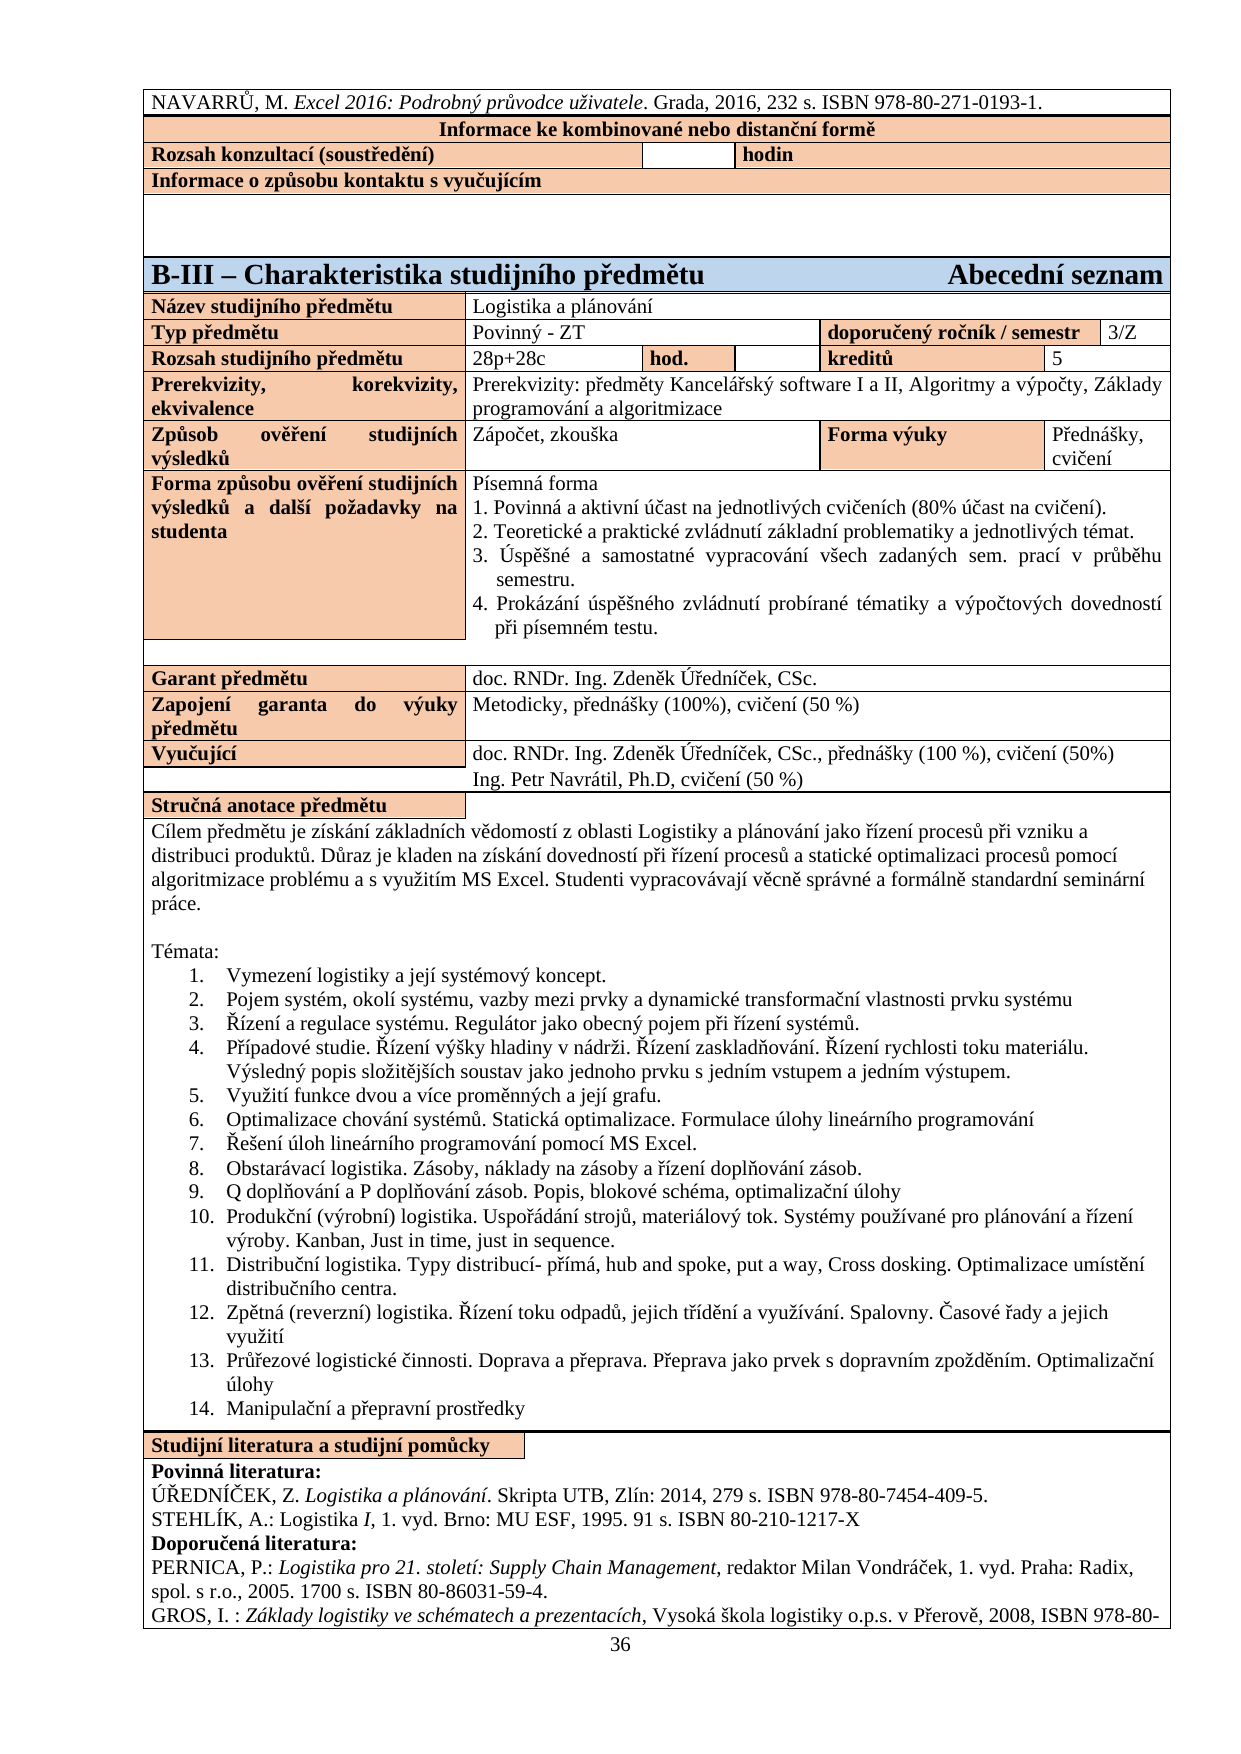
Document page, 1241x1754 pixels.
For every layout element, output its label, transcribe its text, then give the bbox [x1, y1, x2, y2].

table_cell Název studijního předmětu [144, 294, 465, 319]
table_cell B-III – Charakteristika studijního předmětu [144, 258, 1170, 291]
table_cell 28p+28c [466, 346, 642, 371]
table_cell Přednášky, cvičení [1045, 421, 1170, 469]
table_cell kreditů [821, 346, 1044, 371]
table_cell 3/Z [1101, 320, 1170, 345]
table_cell Informace o způsobu kontaktu s vyučujícím [144, 169, 1170, 193]
table_cell Stručná anotace předmětu [144, 793, 465, 817]
table_cell Způsob ověření studijních výsledků [144, 421, 465, 469]
table_cell Vyučující [144, 741, 465, 766]
table_cell [144, 195, 1170, 256]
table_cell hodin [736, 143, 1170, 167]
table_cell doporučený ročník / semestr [821, 320, 1100, 345]
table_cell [144, 90, 1170, 114]
table_cell [144, 639, 1170, 665]
table_cell Informace ke kombinované nebo distanční formě [144, 117, 1170, 142]
table_cell 5 [1045, 346, 1170, 371]
table_cell Garant předmětu [144, 666, 465, 691]
table_cell [736, 346, 819, 371]
table_cell hod. [643, 346, 734, 371]
table_cell Forma způsobu ověření studijních výsledků a další požadavky na studenta [144, 471, 465, 639]
table_cell Zapojení garanta do výuky předmětu [144, 692, 465, 740]
table_cell Prerekvizity: předměty Kancelářský software I a II, Algoritmy a výpočty, Základy programování a algoritmizace [466, 372, 1170, 420]
table_cell Typ předmětu [144, 320, 465, 345]
table_cell Písemná forma 1. Povinná a aktivní účast na jednotlivých cvičeních (80% účast na cvičení). 2. Teoretické a praktické zvládnutí základní problematiky a jednotlivých témat. 3. Úspěšné a samostatné vypracování všech zadaných sem. prací v průběhu semestru. 4. Prokázání úspěšného zvládnutí probírané tématiky a výpočtových dovedností při písemném testu. [466, 471, 1170, 639]
table_cell Cílem předmětu je získání základních vědomostí z oblasti Logistiky a plánování jako řízení procesů při vzniku a distribuci produktů. Důraz je kladen na získání dovedností při řízení procesů a statické optimalizaci procesů pomocí algoritmizace problému a s využitím MS Excel. Studenti vypracovávají věcně správné a formálně standardní seminární práce. Témata: Vymezení logistiky a její systémový koncept. Pojem systém, okolí systému, vazby mezi prvky a dynamické transformační vlastnosti prvku systému Řízení a regulace systému. Regulátor jako obecný pojem při řízení systémů. Případové studie. Řízení výšky hladiny v nádrži. Řízení zaskladňování. Řízení rychlosti toku materiálu. Výsledný popis složitějších soustav jako jednoho prvku s jedním vstupem a jedním výstupem. Využití funkce dvou a více proměnných a její grafu. Optimalizace chování systémů. Statická optimalizace. Formulace úlohy lineárního programování Řešení úloh lineárního programování pomocí MS Excel. Obstarávací logistika. Zásoby, náklady na zásoby a řízení doplňování zásob. Q doplňování a P doplňování zásob. Popis, blokové schéma, optimalizační úlohy Produkční (výrobní) logistika. Uspořádání strojů, materiálový tok. Systémy používané pro plánování a řízení výroby. Kanban, Just in time, just in sequence. Distribuční logistika. Typy distribucí- přímá, hub and spoke, put a way, Cross dosking. Optimalizace umístění distribučního centra. Zpětná (reverzní) logistika. Řízení toku odpadů, jejich třídění a využívání. Spalovny. Časové řady a jejich využití Průřezové logistické činnosti. Doprava a přeprava. Přeprava jako prvek s dopravním zpožděním. Optimalizační úlohy Manipulační a přepravní prostředky [144, 818, 1170, 1430]
table_cell Rozsah studijního předmětu [144, 346, 465, 371]
table_cell Rozsah konzultací (soustředění) [144, 143, 642, 167]
table_cell doc. RNDr. Ing. Zdeněk Úředníček, CSc., přednášky (100 %), cvičení (50%) [466, 741, 1170, 766]
table_cell Studijní literatura a studijní pomůcky [144, 1433, 524, 1458]
table_cell [643, 143, 734, 167]
table_cell Logistika a plánování [466, 294, 1170, 319]
table_cell Metodicky, přednášky (100%), cvičení (50 %) [466, 692, 1170, 740]
table_cell Prerekvizity, korekvizity, ekvivalence [144, 372, 465, 420]
table_cell doc. RNDr. Ing. Zdeněk Úředníček, CSc. [466, 666, 1170, 691]
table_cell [144, 1458, 1170, 1627]
table_cell Povinný - ZT [466, 320, 819, 345]
table_cell Ing. Petr Navrátil, Ph.D, cvičení (50 %) [144, 766, 1170, 791]
table_cell Zápočet, zkouška [466, 421, 819, 469]
table_cell Forma výuky [821, 421, 1044, 469]
table_cell [525, 1433, 1170, 1458]
table_cell [466, 793, 1170, 817]
